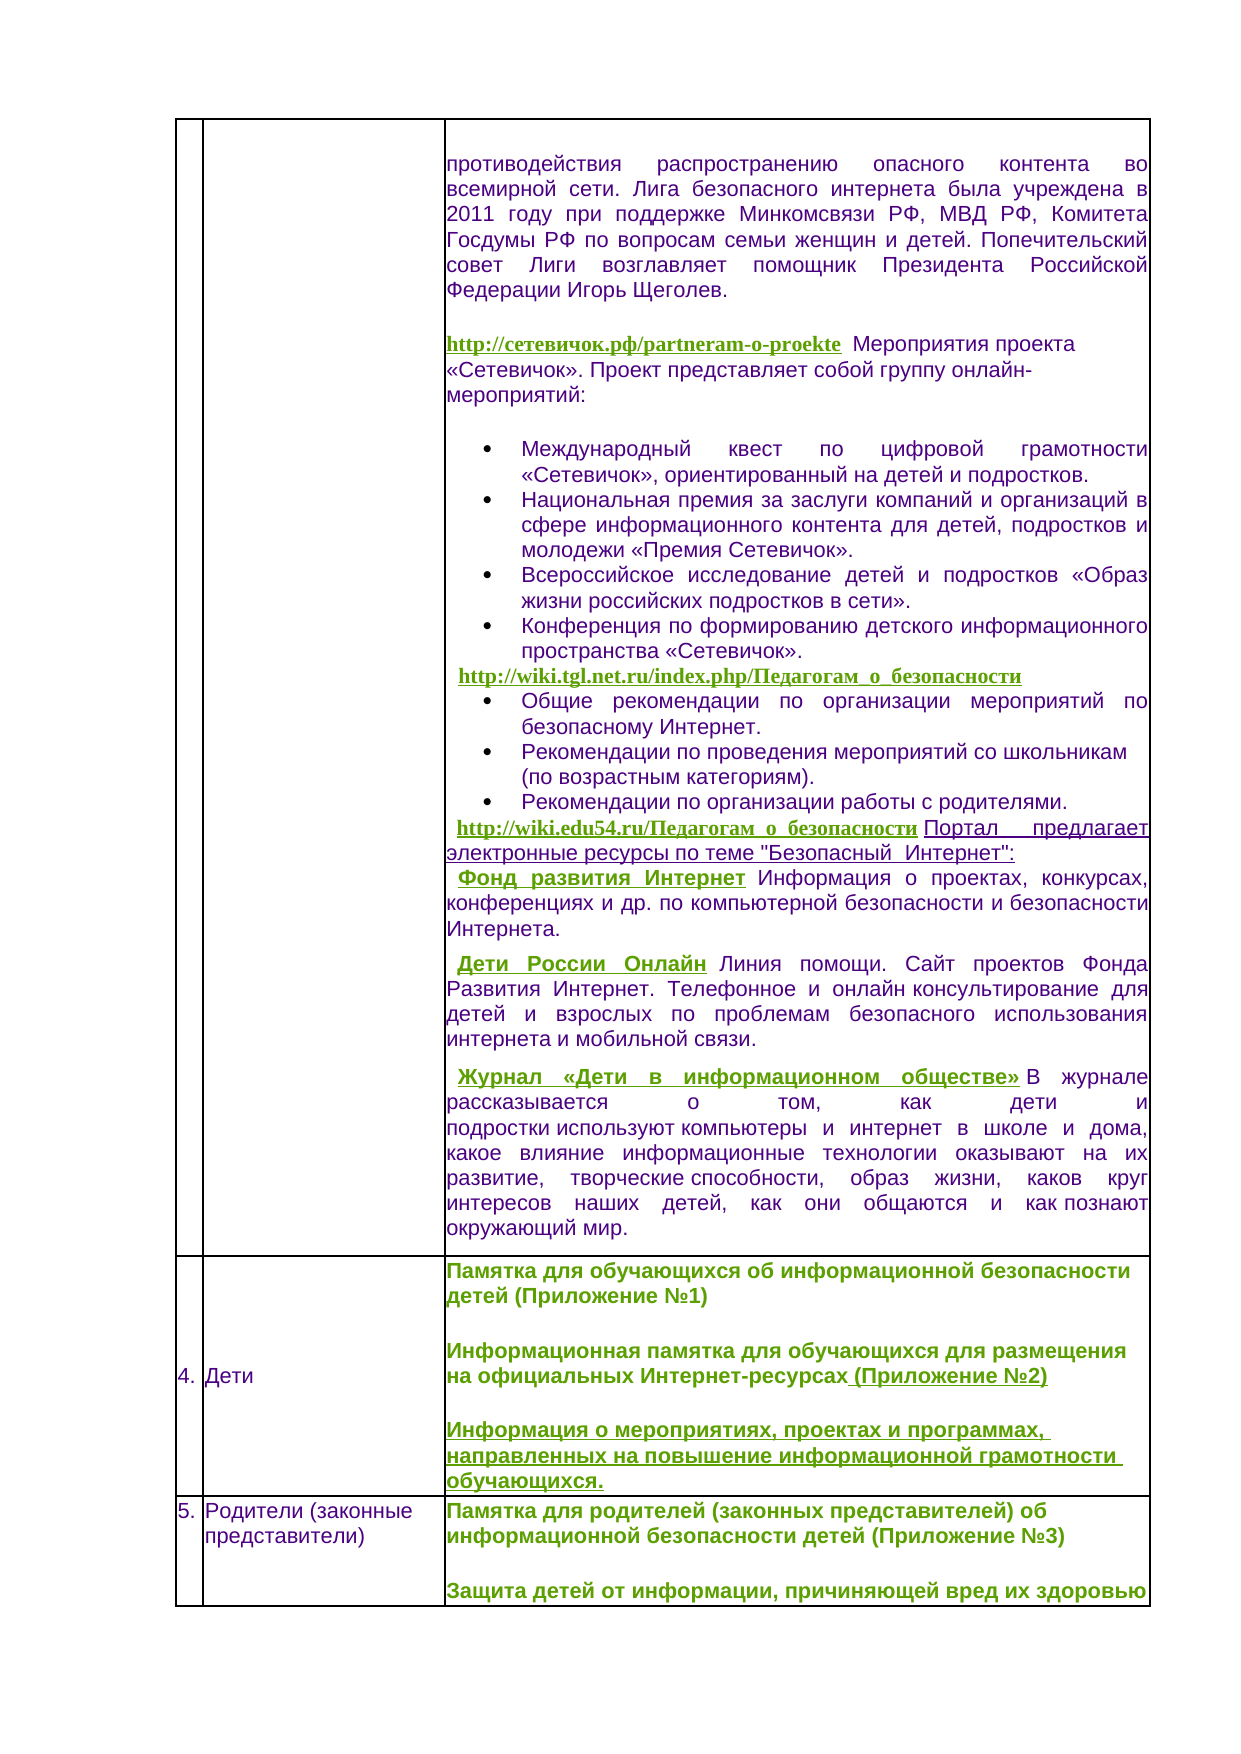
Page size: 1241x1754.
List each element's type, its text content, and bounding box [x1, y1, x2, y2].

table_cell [204, 1497, 444, 1604]
table_cell 3. [177, 120, 202, 1254]
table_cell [446, 1497, 1149, 1604]
table_cell 5. [177, 1497, 202, 1604]
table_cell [446, 277, 1149, 1254]
table_cell Дети [204, 1257, 444, 1494]
table_cell 4. [177, 1257, 202, 1494]
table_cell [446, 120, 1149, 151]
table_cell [204, 120, 444, 1254]
table_cell Памятка для обучающихся об информационной безопасности детей (Приложение №1) Информационная памятка для обучающихся для размещения на официальных Интернет-ресурсах (Приложение №2) Информация о мероприятиях, проектах и программах, направленных на повышение информационной грамотности обучающихся. [446, 1257, 1149, 1494]
